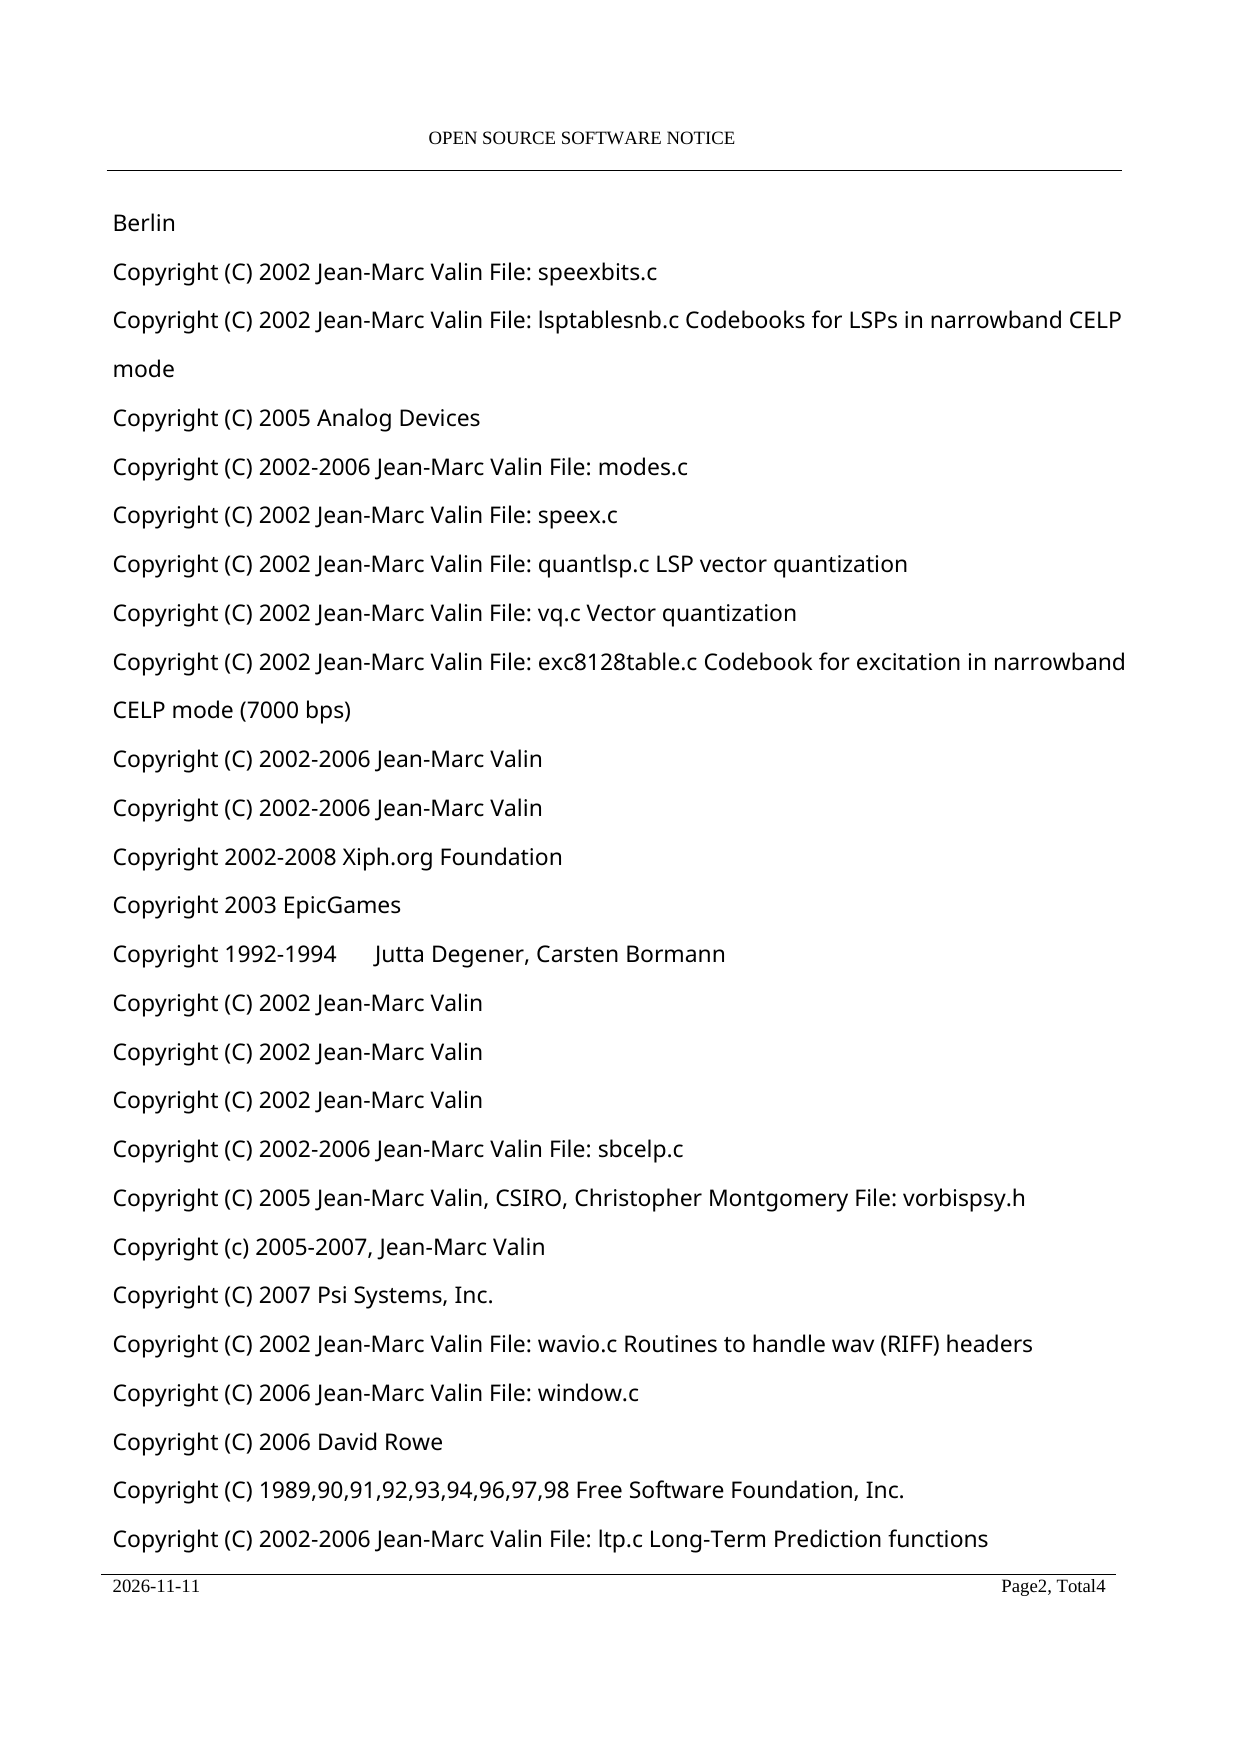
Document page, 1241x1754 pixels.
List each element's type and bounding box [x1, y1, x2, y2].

text [112, 206, 1128, 1555]
